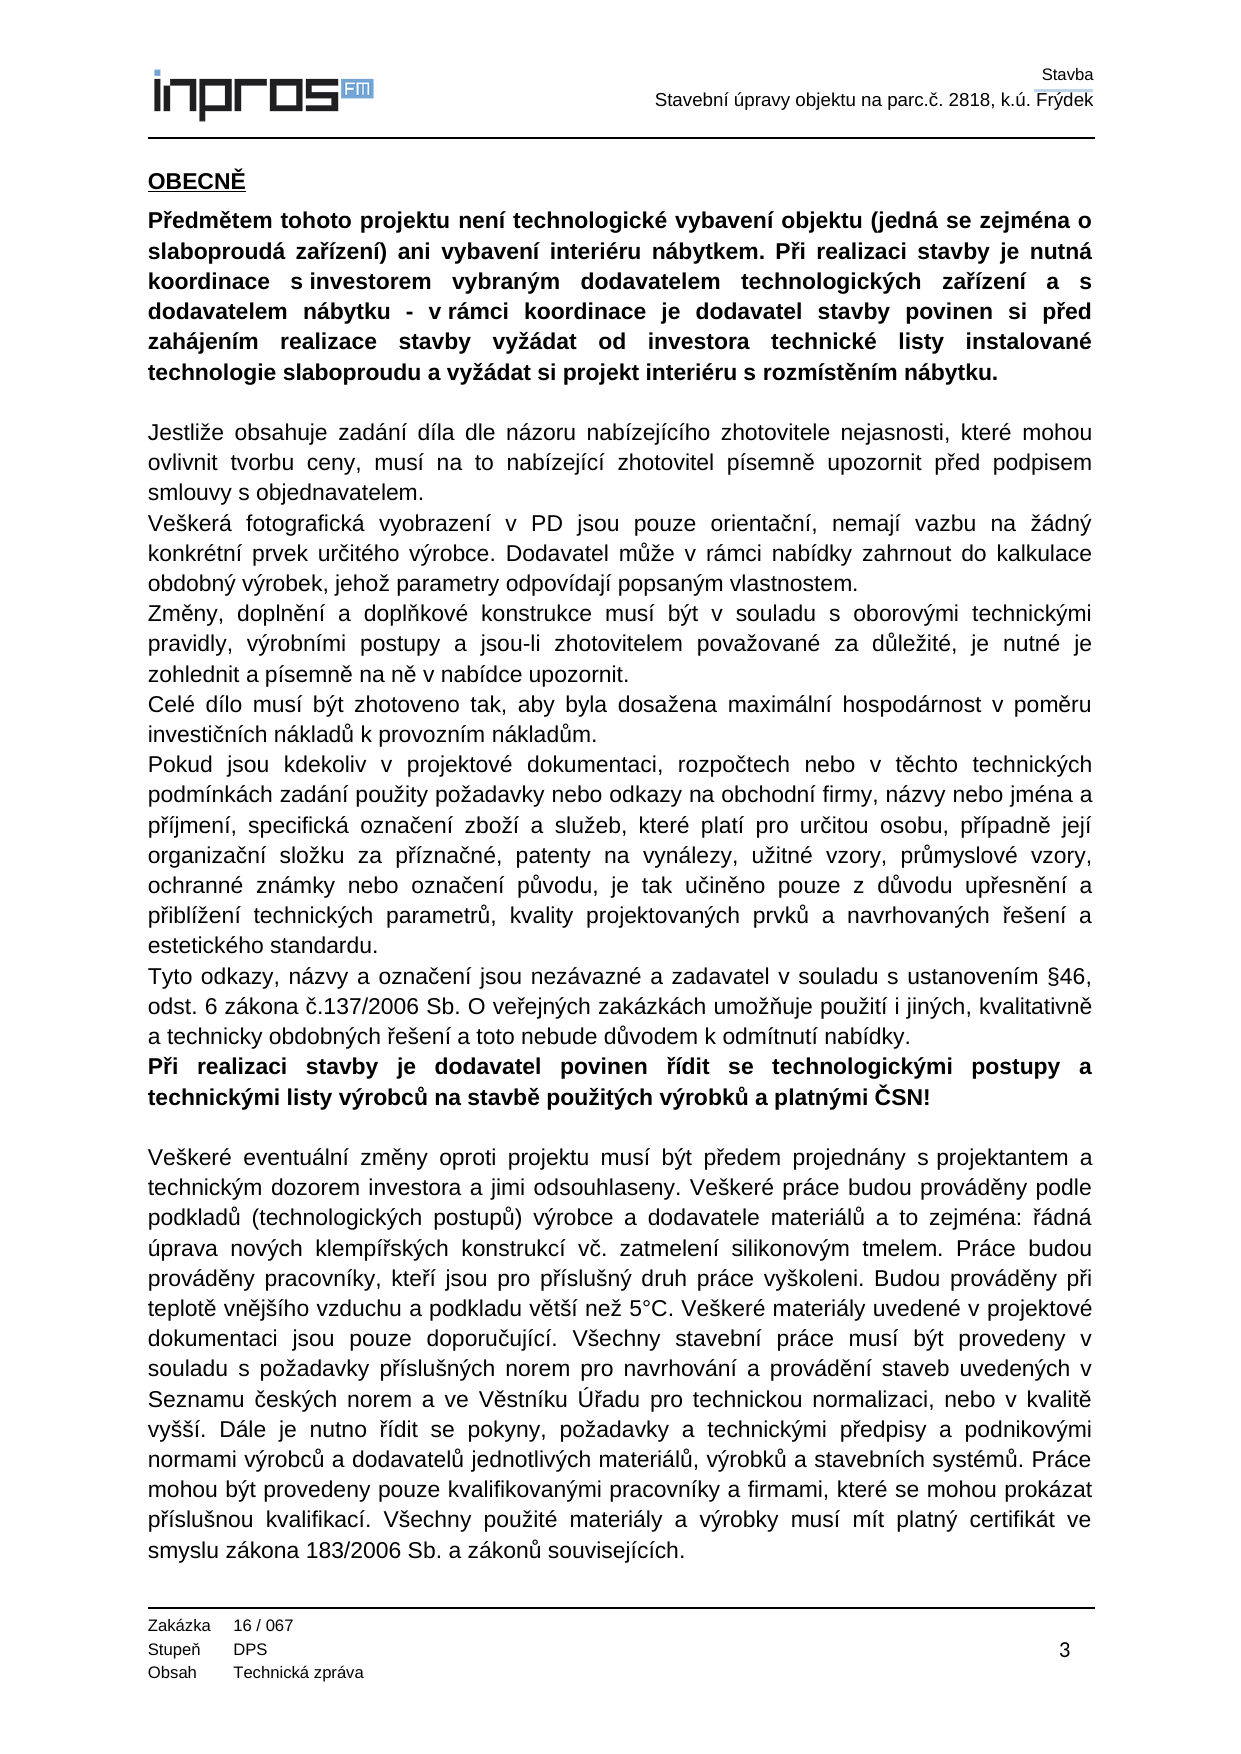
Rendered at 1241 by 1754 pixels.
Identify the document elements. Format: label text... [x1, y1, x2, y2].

text Veškerá fotografická vyobrazení v PD jsou pouze orientační, nemají vazbu na žádný konkrétní prvek určitého výrobce. Dodavatel může v rámci nabídky zahrnout do kalkulace obdobný výrobek, jehož parametry odpovídají popsaným vlastnostem. [148, 509, 1093, 596]
picture [143, 67, 383, 123]
text OBECNĚ [148, 168, 1093, 194]
text Při realizaci stavby je dodavatel povinen řídit se technologickými postupy a technickými listy výrobců na stavbě použitých výrobků a platnými ČSN! [148, 1053, 1093, 1110]
text Předmětem tohoto projektu není technologické vybavení objektu (jedná se zejména o slaboproudá zařízení) ani vybavení interiéru nábytkem. Při realizaci stavby je nutná koordinace s investorem vybraným dodavatelem technologických zařízení a s dodavatelem nábytku - v rámci koordinace je dodavatel stavby povinen si před zahájením realizace stavby vyžádat od investora technické listy instalované technologie slaboproudu a vyžádat si projekt interiéru s rozmístěním nábytku. [148, 207, 1093, 385]
text Jestliže obsahuje zadání díla dle názoru nabízejícího zhotovitele nejasnosti, které mohou ovlivnit tvorbu ceny, musí na to nabízející zhotovitel písemně upozornit před podpisem smlouvy s objednavatelem. [148, 419, 1093, 506]
text Pokud jsou kdekoliv v projektové dokumentaci, rozpočtech nebo v těchto technických podmínkách zadání použity požadavky nebo odkazy na obchodní firmy, názvy nebo jména a příjmení, specifická označení zboží a služeb, které platí pro určitou osobu, případně její organizační složku za příznačné, patenty na vynálezy, užitné vzory, průmyslové vzory, ochranné známky nebo označení původu, je tak učiněno pouze z důvodu upřesnění a přiblížení technických parametrů, kvality projektovaných prvků a navrhovaných řešení a estetického standardu. [148, 751, 1093, 959]
text Veškeré eventuální změny oproti projektu musí být předem projednány s projektantem a technickým dozorem investora a jimi odsouhlaseny. Veškeré práce budou prováděny podle podkladů (technologických postupů) výrobce a dodavatele materiálů a to zejména: řádná úprava nových klempířských konstrukcí vč. zatmelení silikonovým tmelem. Práce budou prováděny pracovníky, kteří jsou pro příslušný druh práce vyškoleni. Budou prováděny při teplotě vnějšího vzduchu a podkladu větší než 5°C. Veškeré materiály uvedené v projektové dokumentaci jsou pouze doporučující. Všechny stavební práce musí být provedeny v souladu s požadavky příslušných norem pro navrhování a provádění staveb uvedených v Seznamu českých norem a ve Věstníku Úřadu pro technickou normalizaci, nebo v kvalitě vyšší. Dále je nutno řídit se pokyny, požadavky a technickými předpisy a podnikovými normami výrobců a dodavatelů jednotlivých materiálů, výrobků a stavebních systémů. Práce mohou být provedeny pouze kvalifikovanými pracovníky a firmami, které se mohou prokázat příslušnou kvalifikací. Všechny použité materiály a výrobky musí mít platný certifikát ve smyslu zákona 183/2006 Sb. a zákonů souvisejících. [148, 1144, 1093, 1563]
text Celé dílo musí být zhotoveno tak, aby byla dosažena maximální hospodárnost v poměru investičních nákladů k provozním nákladům. [148, 691, 1093, 747]
text Tyto odkazy, názvy a označení jsou nezávazné a zadavatel v souladu s ustanovením §46, odst. 6 zákona č.137/2006 Sb. O veřejných zakázkách umožňuje použití i jiných, kvalitativně a technicky obdobných řešení a toto nebude důvodem k odmítnutí nabídky. [148, 963, 1093, 1049]
text Změny, doplnění a doplňkové konstrukce musí být v souladu s oborovými technickými pravidly, výrobními postupy a jsou-li zhotovitelem považované za důležité, je nutné je zohlednit a písemně na ně v nabídce upozornit. [148, 600, 1093, 687]
